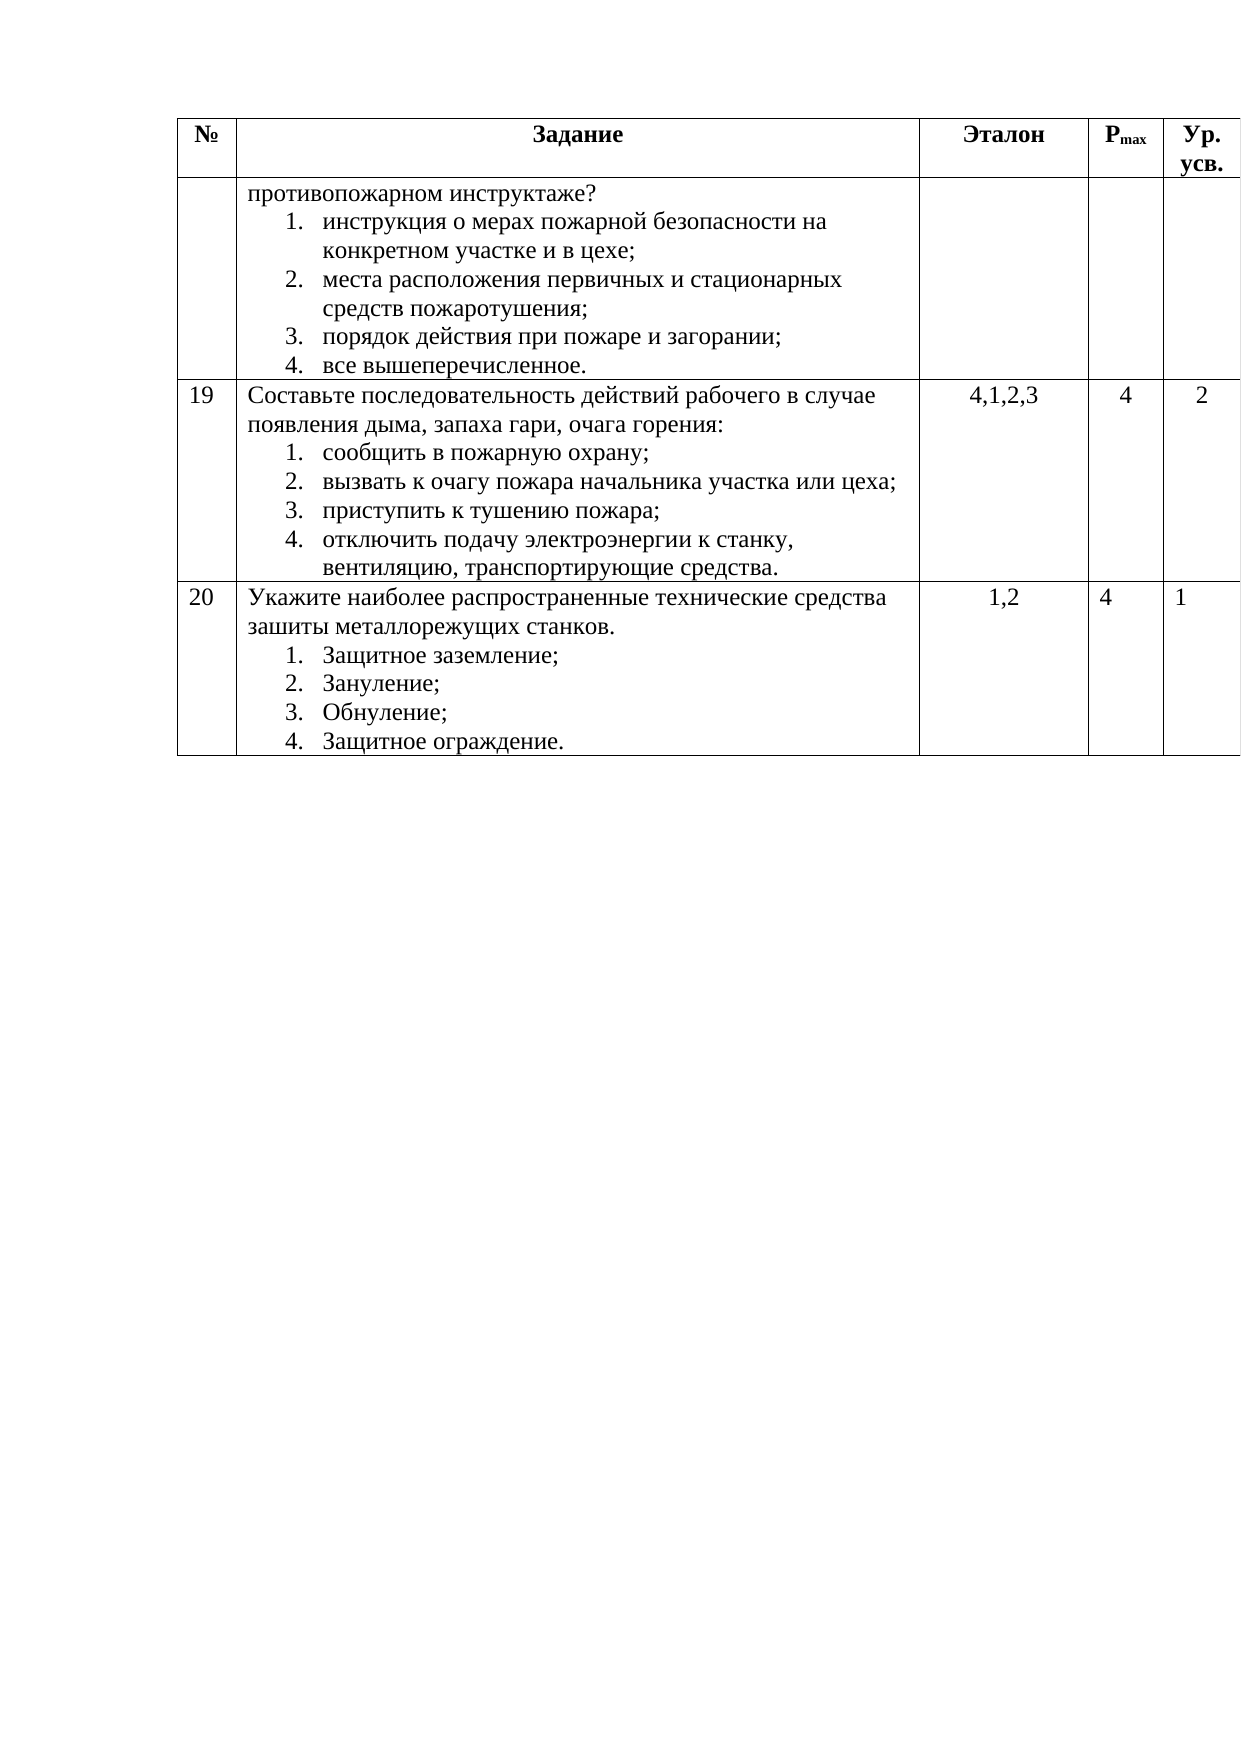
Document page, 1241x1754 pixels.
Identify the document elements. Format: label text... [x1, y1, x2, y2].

table_header Задание [237, 119, 919, 177]
table_cell 1 [1164, 582, 1240, 755]
table_cell 19 [178, 380, 236, 581]
table_cell 1,2 [920, 582, 1088, 755]
table_cell 2 [1164, 380, 1240, 581]
table_header № [178, 119, 236, 177]
table_cell 4 [1089, 380, 1163, 581]
table_cell 4 [1089, 582, 1163, 755]
table_header Ур. усв. [1164, 119, 1240, 177]
table_cell 4 [1089, 178, 1163, 379]
table_cell 18 [178, 178, 236, 379]
table_cell Укажите наиболее распространенные технические средства зашиты металлорежущих станков. Защитное заземление; Зануление; Обнуление; Защитное ограждение. [237, 582, 919, 755]
table_cell 4 [920, 178, 1088, 379]
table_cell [237, 178, 919, 379]
table_header Pmax [1089, 119, 1163, 177]
table_cell 20 [178, 582, 236, 755]
table_cell 1 [1164, 178, 1240, 379]
table_header Эталон [920, 119, 1088, 177]
table_cell 4,1,2,3 [920, 380, 1088, 581]
table_cell Составьте последовательность действий рабочего в случае появления дыма, запаха гари, очага горения: сообщить в пожарную охрану; вызвать к очагу пожара начальника участка или цеха; приступить к тушению пожара; отключить подачу электроэнергии к станку, вентиляцию, транспортирующие средства. [237, 380, 919, 581]
